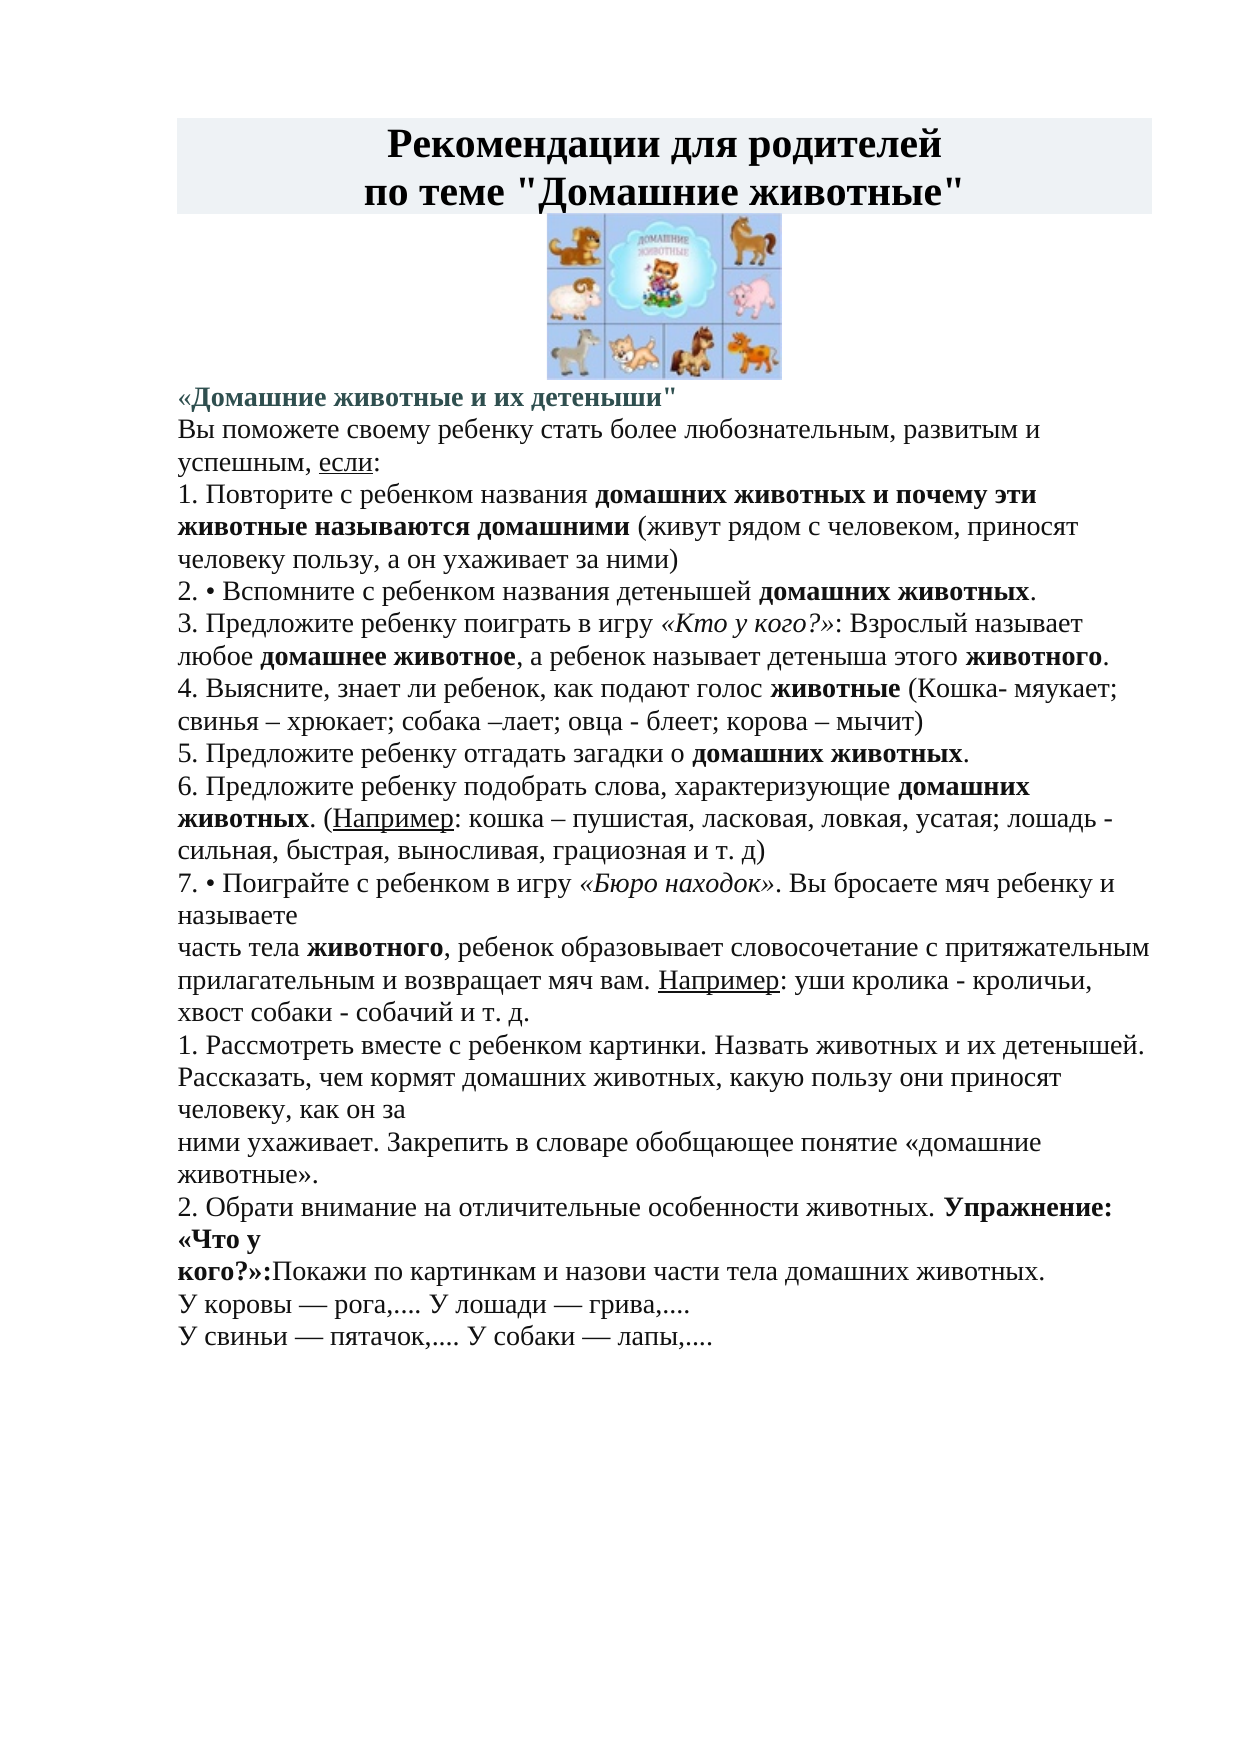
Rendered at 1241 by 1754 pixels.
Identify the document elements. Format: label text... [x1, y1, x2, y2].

text «Домашние животные и их детеныши" [177, 380, 1152, 412]
text 3. Предложите ребенку поиграть в игру «Кто у кого?»: Взрослый называет любое домашнее животное, а ребенок называет детеныша этого животного. [177, 607, 1152, 671]
text 1. Повторите с ребенком названия домашних животных и почему эти животные называются домашними (живут рядом с человеком, приносят человеку пользу, а он ухаживает за ними) [177, 477, 1152, 574]
text 4. Выясните, знает ли ребенок, как подают голос животные (Кошка- мяукает; свинья – хрюкает; собака –лает; овца - блеет; корова – мычит) [177, 671, 1152, 736]
text по теме "Домашние животные" [177, 166, 1152, 214]
text 6. Предложите ребенку подобрать слова, характеризующие домашних животных. (Например: кошка – пушистая, ласковая, ловкая, усатая; лошадь - сильная, быстрая, выносливая, грациозная и т. д) [177, 768, 1152, 866]
text У свиньи — пятачок,.... У собаки — лапы,.... [177, 1319, 1152, 1352]
text Рекомендации для родителей [177, 118, 1152, 166]
picture [546, 213, 782, 380]
text 7. • Поиграйте с ребенком в игру «Бюро находок». Вы бросаете мяч ребенку и называете [177, 866, 1152, 931]
text 5. Предложите ребенку отгадать загадки о домашних животных. [177, 736, 1152, 768]
text 2. Обрати внимание на отличительные особенности животных. Упражнение: «Что у кого?»:Покажи по картинкам и назови части тела домашних животных. [177, 1190, 1152, 1287]
text У коровы — рога,.... У лошади — грива,.... [177, 1287, 1152, 1319]
text Вы поможете своему ребенку стать более любознательным, развитым и успешным, если: [177, 412, 1152, 477]
text часть тела животного, ребенок образовывает словосочетание с притяжательным прилагательным и возвращает мяч вам. Например: уши кролика - кроличьи, хвост собаки - собачий и т. д. [177, 931, 1152, 1028]
text 2. • Вспомните с ребенком названия детенышей домашних животных. [177, 574, 1152, 607]
text 1. Рассмотреть вместе с ребенком картинки. Назвать животных и их детенышей. Рассказать, чем кормят домашних животных, какую пользу они приносят человеку, как он за ними ухаживает. Закрепить в словаре обобщающее понятие «домашние животные». [177, 1028, 1152, 1190]
